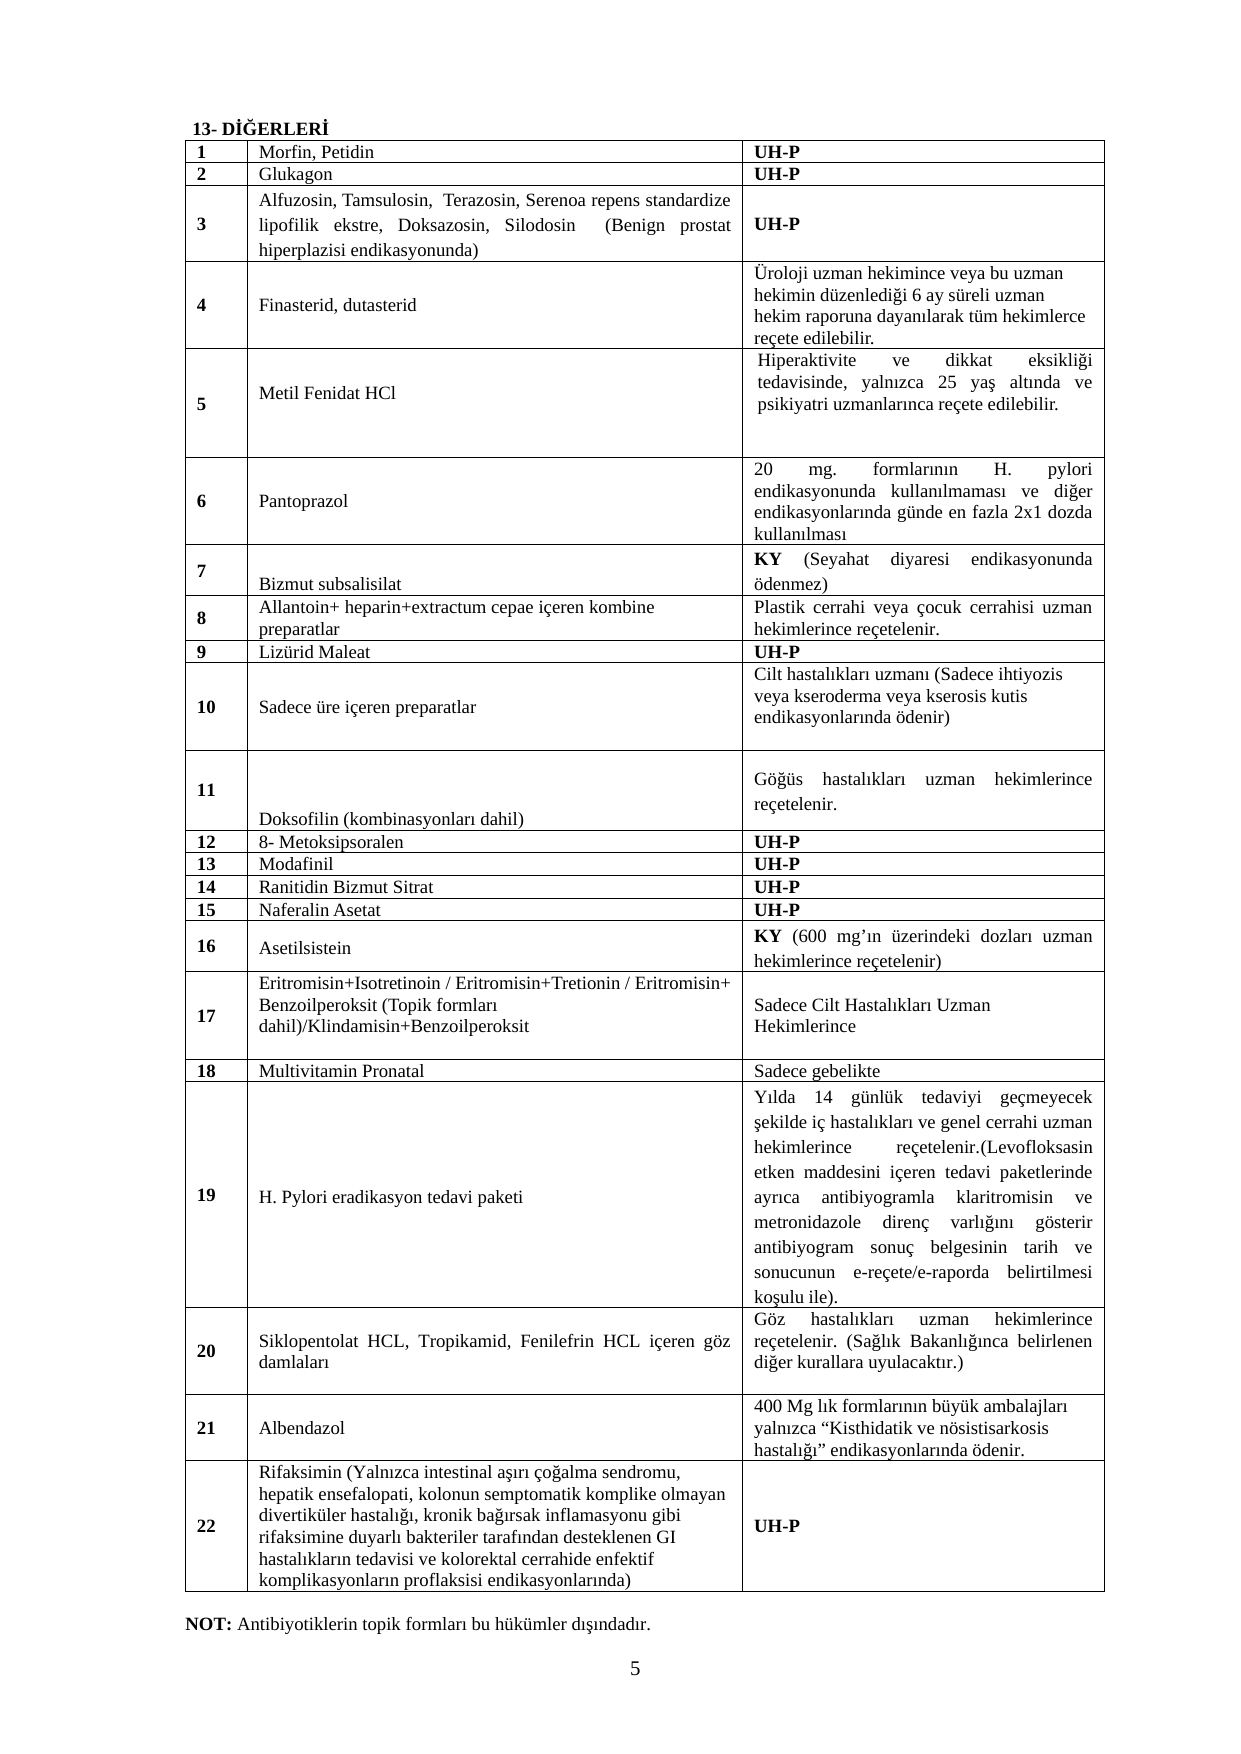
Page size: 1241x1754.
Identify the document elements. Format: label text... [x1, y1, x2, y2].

table_cell Modafinil [248, 853, 742, 875]
table_cell 19 [186, 1082, 247, 1307]
table_cell Cilt hastalıkları uzmanı (Sadece ihtiyozis veya kseroderma veya kserosis kutis endikasyonlarında ödenir) [743, 663, 1104, 749]
table_cell Siklopentolat HCL, Tropikamid, Fenilefrin HCL içeren göz damlaları [248, 1308, 742, 1394]
table_cell 22 [186, 1461, 247, 1591]
table_cell Göğüs hastalıkları uzman hekimlerince reçetelenir. [743, 751, 1104, 830]
table_header 1 [186, 141, 247, 162]
table_cell 21 [186, 1395, 247, 1460]
table_cell 18 [186, 1060, 247, 1081]
table_cell Glukagon [248, 163, 742, 185]
table_cell 14 [186, 876, 247, 897]
table_cell 15 [186, 899, 247, 920]
table_cell 12 [186, 831, 247, 852]
table_cell Üroloji uzman hekimince veya bu uzman hekimin düzenlediği 6 ay süreli uzman hekim raporuna dayanılarak tüm hekimlerce reçete edilebilir. [743, 262, 1104, 348]
table_cell UH-P [743, 853, 1104, 875]
table_cell Naferalin Asetat [248, 899, 742, 920]
table_cell 4 [186, 262, 247, 348]
table_cell 400 Mg lık formlarının büyük ambalajları yalnızca “Kisthidatik ve nösistisarkosis hastalığı” endikasyonlarında ödenir. [743, 1395, 1104, 1460]
table_cell Bizmut subsalisilat [248, 545, 742, 595]
table_cell Allantoin+ heparin+extractum cepae içeren kombine preparatlar [248, 596, 742, 639]
table_cell UH-P [743, 186, 1104, 261]
table_cell 17 [186, 972, 247, 1058]
table_cell Metil Fenidat HCl [248, 349, 742, 457]
table_cell UH-P [743, 876, 1104, 897]
table_cell 16 [186, 921, 247, 971]
table_cell 8- Metoksipsoralen [248, 831, 742, 852]
table_cell 6 [186, 458, 247, 544]
text 13- DİĞERLERİ [148, 118, 1122, 140]
table_cell UH-P [743, 641, 1104, 662]
table_cell Hiperaktivite ve dikkat eksikliği tedavisinde, yalnızca 25 yaş altında ve psikiyatri uzmanlarınca reçete edilebilir. [743, 349, 1104, 457]
table_cell Sadece gebelikte [743, 1060, 1104, 1081]
table_cell 8 [186, 596, 247, 639]
table_cell Plastik cerrahi veya çocuk cerrahisi uzman hekimlerince reçetelenir. [743, 596, 1104, 639]
table_cell 5 [186, 349, 247, 457]
table_cell 20 [186, 1308, 247, 1394]
table_cell KY (600 mg’ın üzerindeki dozları uzman hekimlerince reçetelenir) [743, 921, 1104, 971]
table_cell Göz hastalıkları uzman hekimlerince reçetelenir. (Sağlık Bakanlığınca belirlenen diğer kurallara uyulacaktır.) [743, 1308, 1104, 1394]
table_cell 13 [186, 853, 247, 875]
table_cell Albendazol [248, 1395, 742, 1460]
table_header Morfin, Petidin [248, 141, 742, 162]
table_cell KY (Seyahat diyaresi endikasyonunda ödenmez) [743, 545, 1104, 595]
table_cell Alfuzosin, Tamsulosin, Terazosin, Serenoa repens standardize lipofilik ekstre, Doksazosin, Silodosin (Benign prostat hiperplazisi endikasyonunda) [248, 186, 742, 261]
table_cell Pantoprazol [248, 458, 742, 544]
table_cell 3 [186, 186, 247, 261]
table_cell Eritromisin+Isotretinoin / Eritromisin+Tretionin / Eritromisin+ Benzoilperoksit (Topik formları dahil)/Klindamisin+Benzoilperoksit [248, 972, 742, 1058]
table_cell UH-P [743, 831, 1104, 852]
table_cell 10 [186, 663, 247, 749]
table_cell UH-P [743, 163, 1104, 185]
table_cell UH-P [743, 1461, 1104, 1591]
table_cell 11 [186, 751, 247, 830]
table_cell Ranitidin Bizmut Sitrat [248, 876, 742, 897]
text NOT: Antibiyotiklerin topik formları bu hükümler dışındadır. [185, 1613, 1122, 1635]
table_cell Lizürid Maleat [248, 641, 742, 662]
table_cell Rifaksimin (Yalnızca intestinal aşırı çoğalma sendromu, hepatik ensefalopati, kolonun semptomatik komplike olmayan divertiküler hastalığı, kronik bağırsak inflamasyonu gibi rifaksimine duyarlı bakteriler tarafından desteklenen GI hastalıkların tedavisi ve kolorektal cerrahide enfektif komplikasyonların proflaksisi endikasyonlarında) [248, 1461, 742, 1591]
table_cell Asetilsistein [248, 921, 742, 971]
table_cell Sadece üre içeren preparatlar [248, 663, 742, 749]
table_cell H. Pylori eradikasyon tedavi paketi [248, 1082, 742, 1307]
table_cell 9 [186, 641, 247, 662]
table_cell 20 mg. formlarının H. pylori endikasyonunda kullanılmaması ve diğer endikasyonlarında günde en fazla 2x1 dozda kullanılması [743, 458, 1104, 544]
table_cell 2 [186, 163, 247, 185]
table_cell Finasterid, dutasterid [248, 262, 742, 348]
table_cell UH-P [743, 899, 1104, 920]
table_cell Doksofilin (kombinasyonları dahil) [248, 751, 742, 830]
table_cell Sadece Cilt Hastalıkları Uzman Hekimlerince [743, 972, 1104, 1058]
table_cell Multivitamin Pronatal [248, 1060, 742, 1081]
table_cell Yılda 14 günlük tedaviyi geçmeyecek şekilde iç hastalıkları ve genel cerrahi uzman hekimlerince reçetelenir.(Levofloksasin etken maddesini içeren tedavi paketlerinde ayrıca antibiyogramla klaritromisin ve metronidazole direnç varlığını gösterir antibiyogram sonuç belgesinin tarih ve sonucunun e-reçete/e-raporda belirtilmesi koşulu ile). [743, 1082, 1104, 1307]
table_header UH-P [743, 141, 1104, 162]
table_cell 7 [186, 545, 247, 595]
